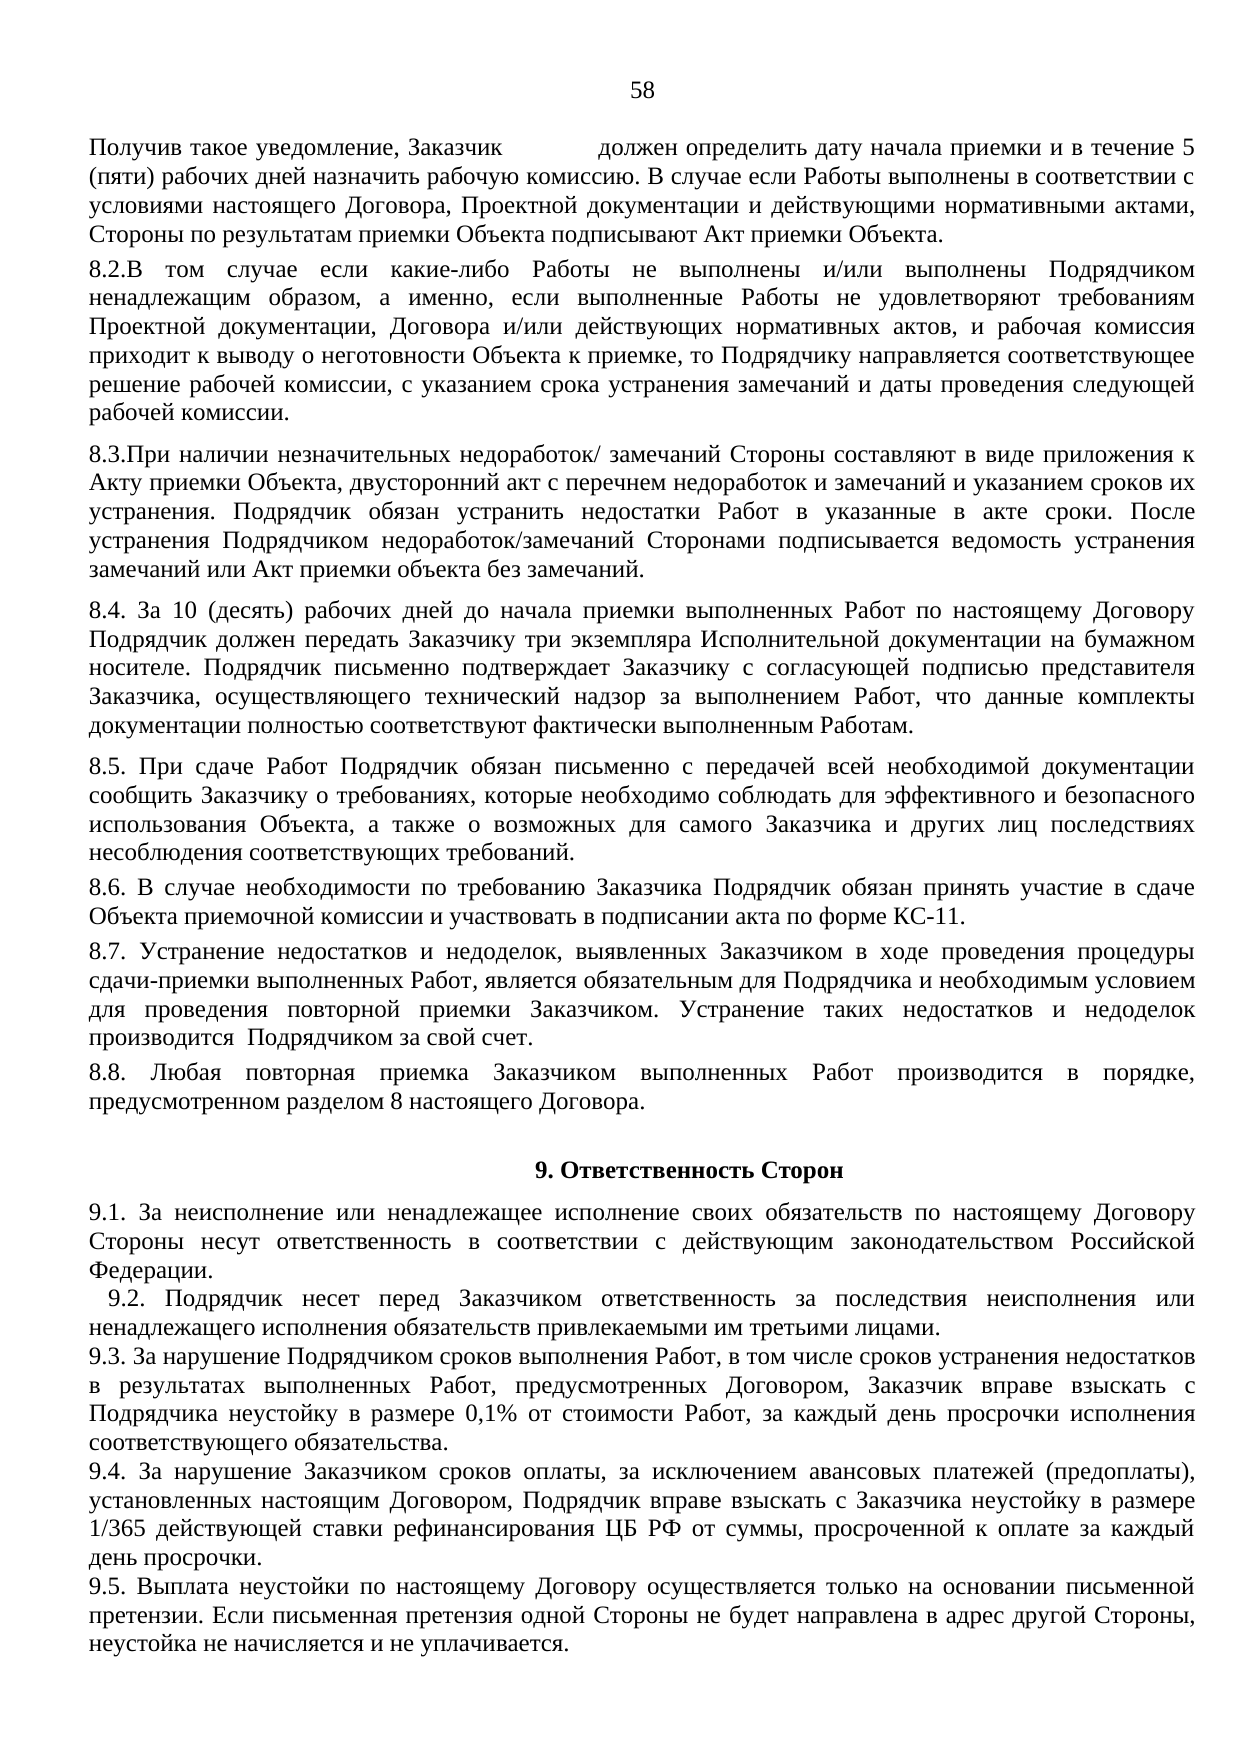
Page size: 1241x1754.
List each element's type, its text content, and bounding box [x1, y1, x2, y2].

text 8.6. В случае необходимости по требованию Заказчика Подрядчик обязан принять участие в сдаче Объекта приемочной комиссии и участвовать в подписании акта по форме КС-11. [89, 872, 1196, 930]
text 8.3.При наличии незначительных недоработок/ замечаний Стороны составляют в виде приложения к Акту приемки Объекта, двусторонний акт с перечнем недоработок и замечаний и указанием сроков их устранения. Подрядчик обязан устранить недостатки Работ в указанные в акте сроки. После устранения Подрядчиком недоработок/замечаний Сторонами подписывается ведомость устранения замечаний или Акт приемки объекта без замечаний. [89, 439, 1196, 582]
text 8.2.В том случае если какие-либо Работы не выполнены и/или выполнены Подрядчиком ненадлежащим образом, а именно, если выполненные Работы не удовлетворяют требованиям Проектной документации, Договора и/или действующих нормативных актов, и рабочая комиссия приходит к выводу о неготовности Объекта к приемке, то Подрядчику направляется соответствующее решение рабочей комиссии, с указанием срока устранения замечаний и даты проведения следующей рабочей комиссии. [89, 254, 1196, 426]
text 8.4. За 10 (десять) рабочих дней до начала приемки выполненных Работ по настоящему Договору Подрядчик должен передать Заказчику три экземпляра Исполнительной документации на бумажном носителе. Подрядчик письменно подтверждает Заказчику с согласующей подписью представителя Заказчика, осуществляющего технический надзор за выполнением Работ, что данные комплекты документации полностью соответствуют фактически выполненным Работам. [89, 595, 1196, 739]
text 9.3. За нарушение Подрядчиком сроков выполнения Работ, в том числе сроков устранения недостатков в результатах выполненных Работ, предусмотренных Договором, Заказчик вправе взыскать с Подрядчика неустойку в размере 0,1% от стоимости Работ, за каждый день просрочки исполнения соответствующего обязательства. [89, 1341, 1196, 1456]
text 8.7. Устранение недостатков и недоделок, выявленных Заказчиком в ходе проведения процедуры сдачи-приемки выполненных Работ, является обязательным для Подрядчика и необходимым условием для проведения повторной приемки Заказчиком. Устранение таких недостатков и недоделок производится Подрядчиком за свой счет. [89, 936, 1196, 1051]
text 8.8. Любая повторная приемка Заказчиком выполненных Работ производится в порядке, предусмотренном разделом 8 настоящего Договора. [89, 1057, 1196, 1115]
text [89, 132, 1196, 247]
text 9.5. Выплата неустойки по настоящему Договору осуществляется только на основании письменной претензии. Если письменная претензия одной Стороны не будет направлена в адрес другой Стороны, неустойка не начисляется и не уплачивается. [89, 1571, 1196, 1657]
text 9.1. За неисполнение или ненадлежащее исполнение своих обязательств по настоящему Договору Стороны несут ответственность в соответствии с действующим законодательством Российской Федерации. [89, 1197, 1196, 1283]
text 9. Ответственность Сторон [182, 1155, 1196, 1184]
text 8.5. При сдаче Работ Подрядчик обязан письменно с передачей всей необходимой документации сообщить Заказчику о требованиях, которые необходимо соблюдать для эффективного и безопасного использования Объекта, а также о возможных для самого Заказчика и других лиц последствиях несоблюдения соответствующих требований. [89, 751, 1196, 866]
text 9.2. Подрядчик несет перед Заказчиком ответственность за последствия неисполнения или ненадлежащего исполнения обязательств привлекаемыми им третьими лицами. [89, 1283, 1196, 1341]
text 9.4. За нарушение Заказчиком сроков оплаты, за исключением авансовых платежей (предоплаты), установленных настоящим Договором, Подрядчик вправе взыскать с Заказчика неустойку в размере 1/365 действующей ставки рефинансирования ЦБ РФ от суммы, просроченной к оплате за каждый день просрочки. [89, 1456, 1196, 1571]
